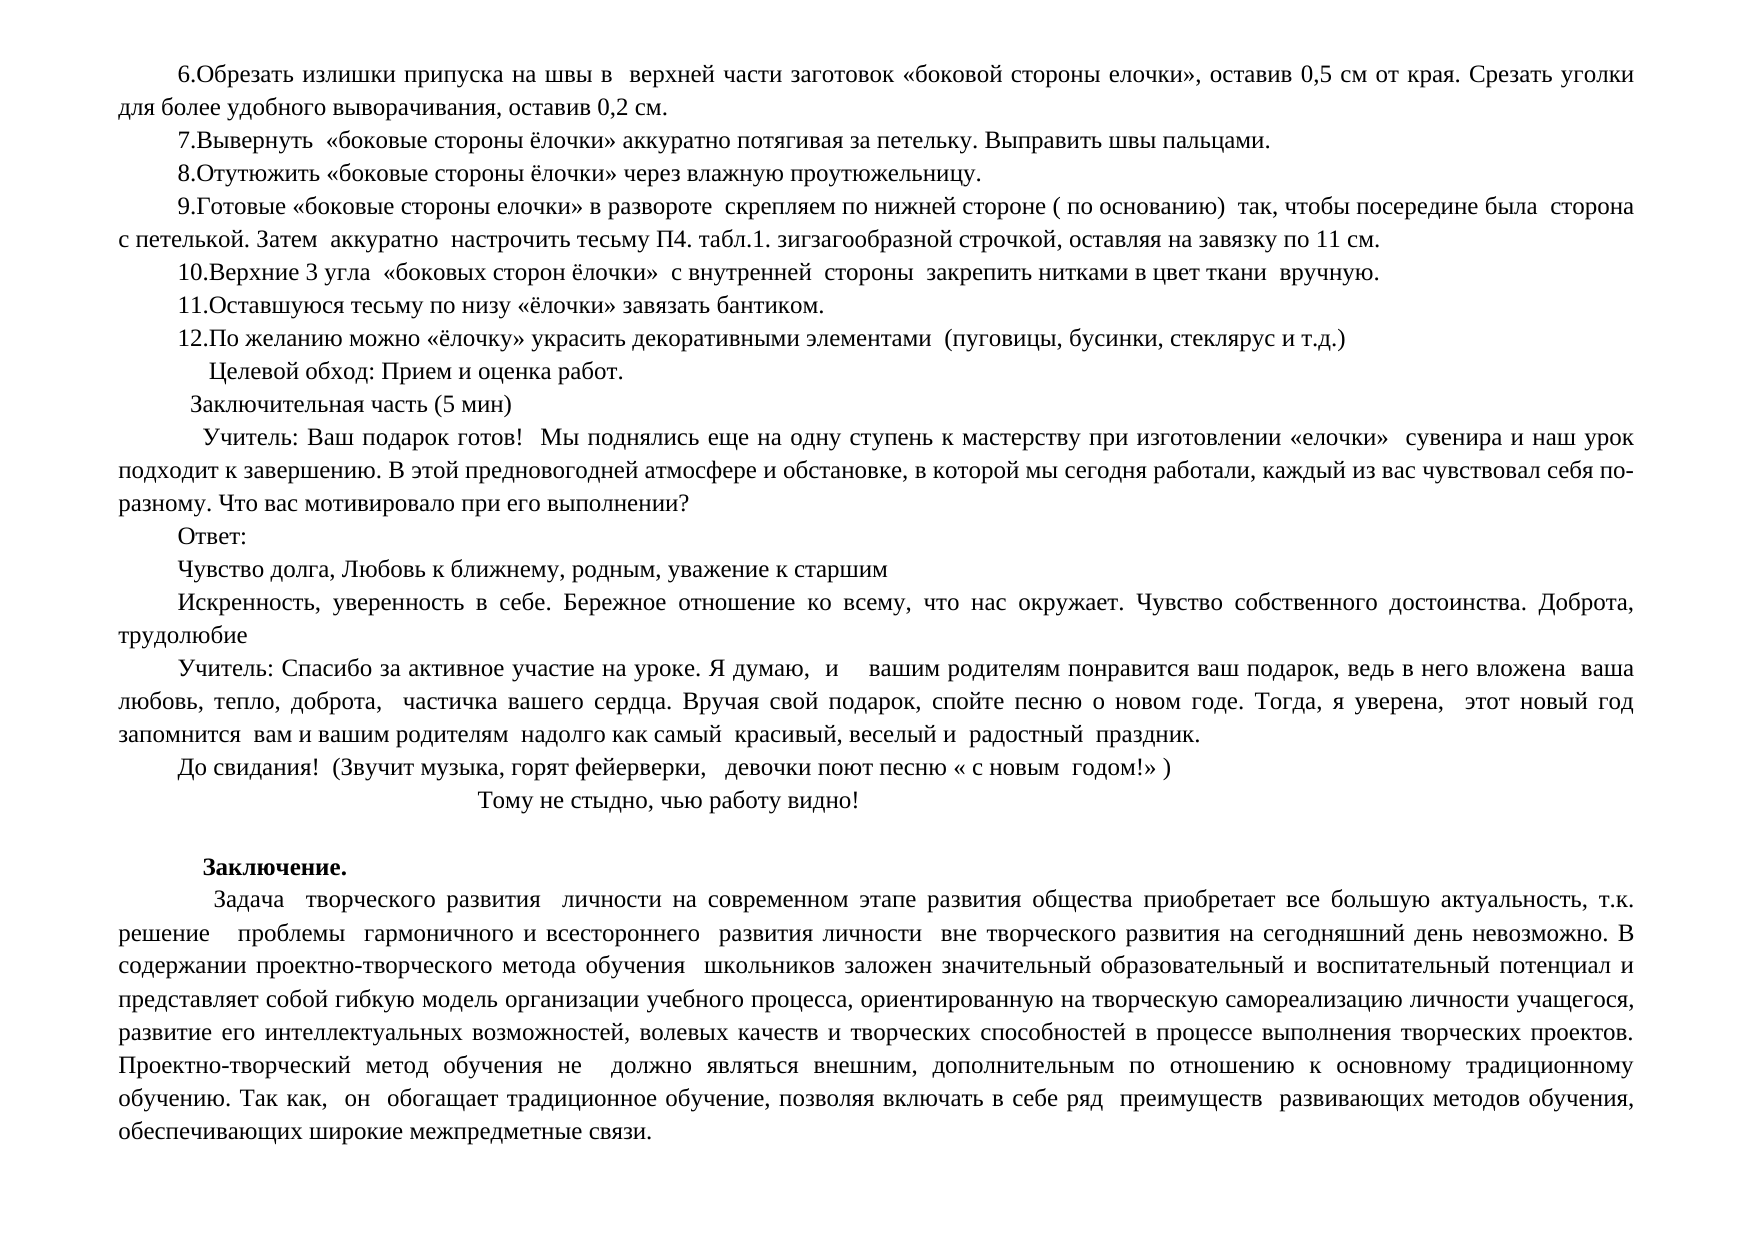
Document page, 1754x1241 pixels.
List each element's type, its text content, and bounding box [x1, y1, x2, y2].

text Ответ: [118, 521, 1636, 550]
text 11.Оставшуюся тесьму по низу «ёлочки» завязать бантиком. [118, 290, 1636, 319]
text Учитель: Ваш подарок готов! Мы поднялись еще на одну ступень к мастерству при изготовлении «елочки» сувенира и наш урок подходит к завершению. В этой предновогодней атмосфере и обстановке, в которой мы сегодня работали, каждый из вас чувствовал себя по-разному. Что вас мотивировало при его выполнении? [118, 422, 1636, 517]
text 8.Отутюжить «боковые стороны ёлочки» через влажную проутюжельницу. [118, 158, 1636, 187]
text 7.Вывернуть «боковые стороны ёлочки» аккуратно потягивая за петельку. Выправить швы пальцами. [118, 125, 1636, 154]
text Тому не стыдно, чью работу видно! [118, 786, 1636, 814]
text 6.Обрезать излишки припуска на швы в верхней части заготовок «боковой стороны елочки», оставив 0,5 см от края. Срезать уголки для более удобного выворачивания, оставив 0,2 см. [118, 59, 1636, 121]
text Задача творческого развития личности на современном этапе развития общества приобретает все большую актуальность, т.к. решение проблемы гармоничного и всестороннего развития личности вне творческого развития на сегодняшний день невозможно. В содержании проектно-творческого метода обучения школьников заложен значительный образовательный и воспитательный потенциал и представляет собой гибкую модель организации учебного процесса, ориентированную на творческую самореализацию личности учащегося, развитие его интеллектуальных возможностей, волевых качеств и творческих способностей в процессе выполнения творческих проектов. Проектно-творческий метод обучения не должно являться внешним, дополнительным по отношению к основному традиционному обучению. Так как, он обогащает традиционное обучение, позволяя включать в себе ряд преимуществ развивающих методов обучения, обеспечивающих широкие межпредметные связи. [118, 884, 1636, 1144]
text 9.Готовые «боковые стороны елочки» в развороте скрепляем по нижней стороне ( по основанию) так, чтобы посередине была сторона с петелькой. Затем аккуратно настрочить тесьму П4. табл.1. зигзагообразной строчкой, оставляя на завязку по 11 см. [118, 191, 1636, 253]
text Заключение. [118, 852, 1636, 880]
text 12.По желанию можно «ёлочку» украсить декоративными элементами (пуговицы, бусинки, стеклярус и т.д.) [118, 323, 1636, 352]
text До свидания! (Звучит музыка, горят фейерверки, девочки поют песню « с новым годом!» ) [118, 752, 1636, 781]
text Целевой обход: Прием и оценка работ. [118, 356, 1636, 385]
text Заключительная часть (5 мин) [118, 389, 1636, 418]
text Искренность, уверенность в себе. Бережное отношение ко всему, что нас окружает. Чувство собственного достоинства. Доброта, трудолюбие [118, 587, 1636, 649]
text Учитель: Спасибо за активное участие на уроке. Я думаю, и вашим родителям понравится ваш подарок, ведь в него вложена ваша любовь, тепло, доброта, частичка вашего сердца. Вручая свой подарок, спойте песню о новом годе. Тогда, я уверена, этот новый год запомнится вам и вашим родителям надолго как самый красивый, веселый и радостный праздник. [118, 653, 1636, 748]
text Чувство долга, Любовь к ближнему, родным, уважение к старшим [118, 554, 1636, 583]
text 10.Верхние 3 угла «боковых сторон ёлочки» с внутренней стороны закрепить нитками в цвет ткани вручную. [118, 257, 1636, 286]
